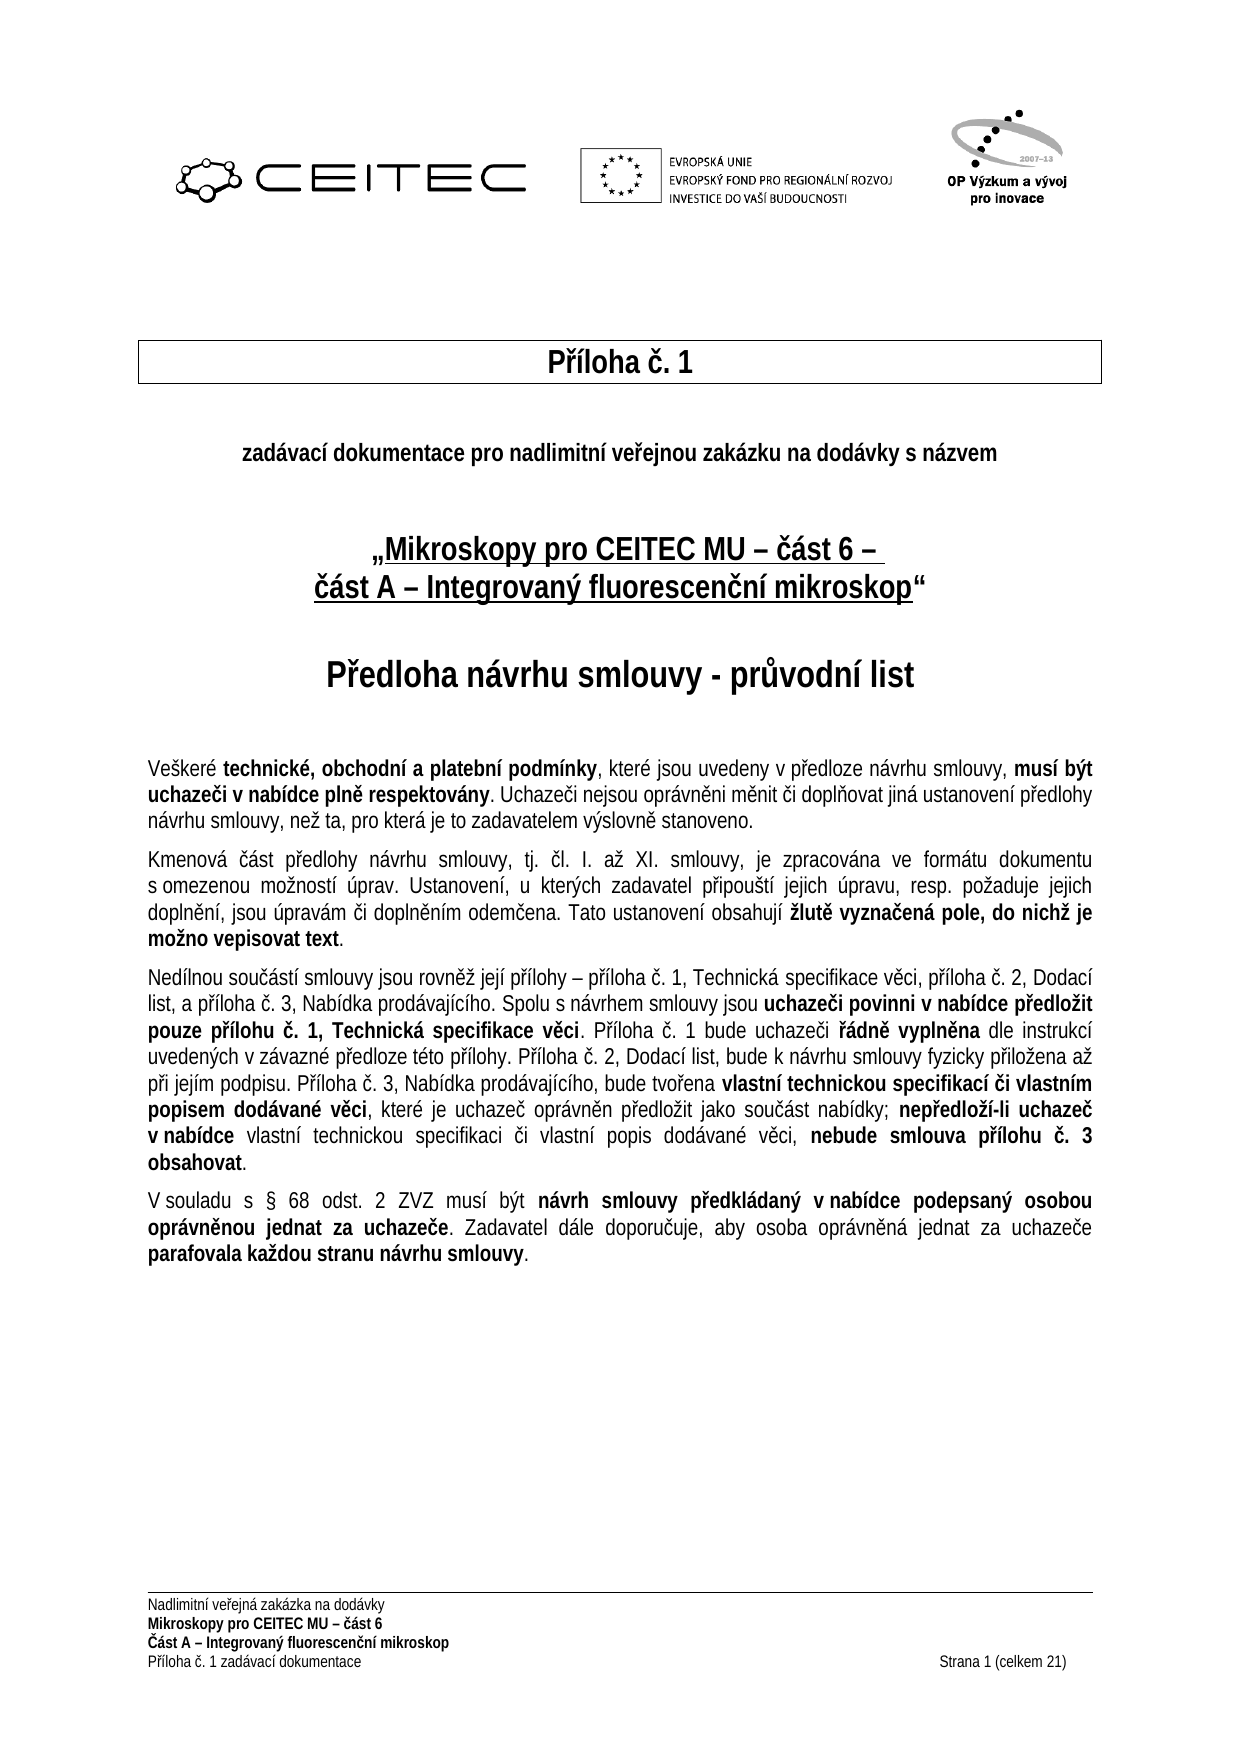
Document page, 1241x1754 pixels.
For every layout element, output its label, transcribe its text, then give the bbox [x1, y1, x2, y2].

text zadávací dokumentace pro nadlimitní veřejnou zakázku na dodávky s názvem [148, 438, 1093, 466]
text část A – Integrovaný fluorescenční mikroskop“ [148, 568, 1093, 606]
text Příloha č. 1 [139, 341, 1101, 383]
text Kmenová část předlohy návrhu smlouvy, tj. čl. I. až XI. smlouvy, je zpracována ve formátu dokumentu s omezenou možností úprav. Ustanovení, u kterých zadavatel připouští jejich úpravu, resp. požaduje jejich doplnění, jsou úpravám či doplněním odemčena. Tato ustanovení obsahují žlutě vyznačená pole, do nichž je možno vepisovat text. [148, 846, 1093, 952]
text Nedílnou součástí smlouvy jsou rovněž její přílohy – příloha č. 1, Technická specifikace věci, příloha č. 2, Dodací list, a příloha č. 3, Nabídka prodávajícího. Spolu s návrhem smlouvy jsou uchazeči povinni v nabídce předložit pouze přílohu č. 1, Technická specifikace věci. Příloha č. 1 bude uchazeči řádně vyplněna dle instrukcí uvedených v závazné předloze této přílohy. Příloha č. 2, Dodací list, bude k návrhu smlouvy fyzicky přiložena až při jejím podpisu. Příloha č. 3, Nabídka prodávajícího, bude tvořena vlastní technickou specifikací či vlastním popisem dodávané věci, které je uchazeč oprávněn předložit jako součást nabídky; nepředloží-li uchazeč v nabídce vlastní technickou specifikaci či vlastní popis dodávané věci, nebude smlouva přílohu č. 3 obsahovat. [148, 964, 1093, 1175]
picture [147, 82, 1093, 229]
text Předloha návrhu smlouvy - průvodní list [148, 652, 1093, 695]
text „Mikroskopy pro CEITEC MU – část 6 – [148, 529, 1093, 568]
text V souladu s § 68 odst. 2 ZVZ musí být návrh smlouvy předkládaný v nabídce podepsaný osobou oprávněnou jednat za uchazeče. Zadavatel dále doporučuje, aby osoba oprávněná jednat za uchazeče parafovala každou stranu návrhu smlouvy. [148, 1187, 1093, 1266]
text Veškeré technické, obchodní a platební podmínky, které jsou uvedeny v předloze návrhu smlouvy, musí být uchazeči v nabídce plně respektovány. Uchazeči nejsou oprávněni měnit či doplňovat jiná ustanovení předlohy návrhu smlouvy, než ta, pro která je to zadavatelem výslovně stanoveno. [148, 754, 1093, 834]
